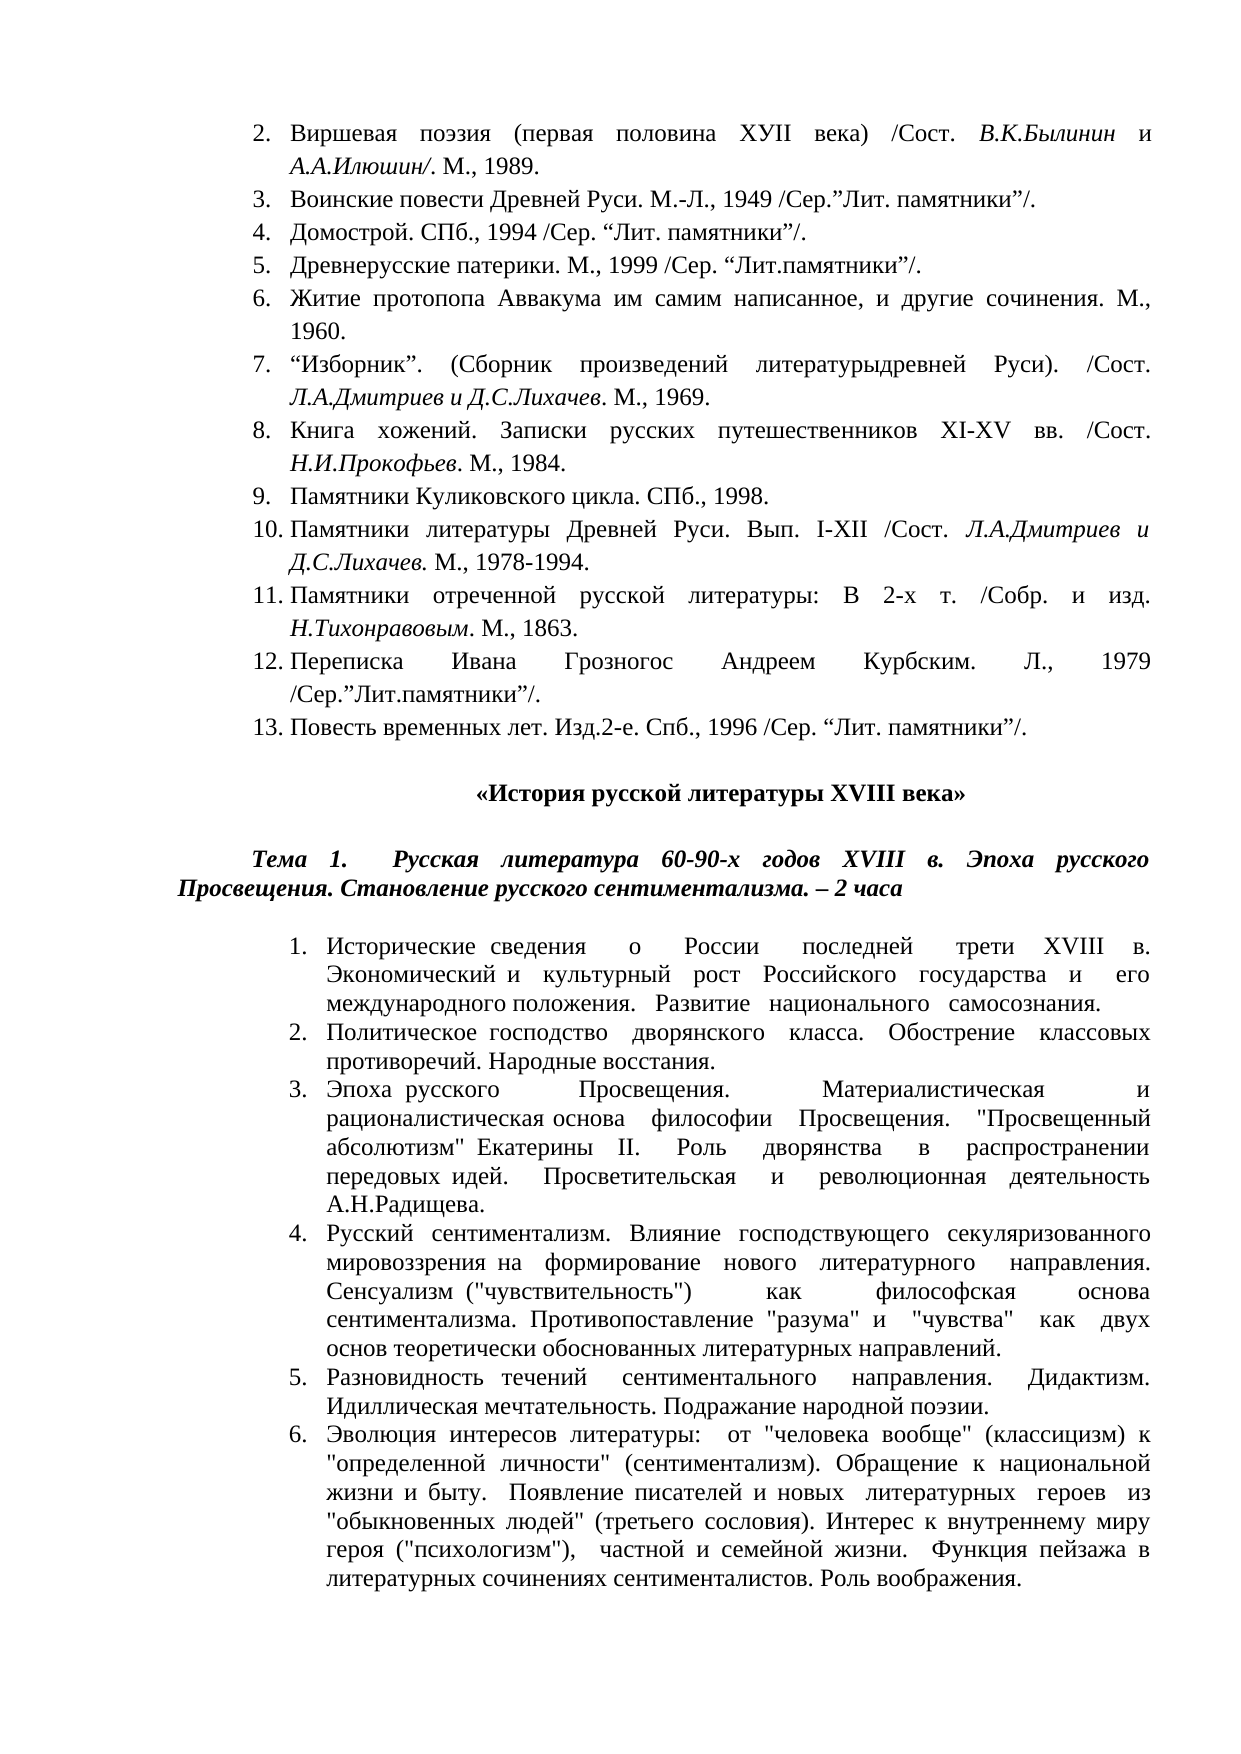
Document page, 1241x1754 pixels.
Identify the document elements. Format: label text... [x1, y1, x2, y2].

list Книга хожений. Записки русских путешественников XI-XV вв. /Сост. Н.И.Прокофьев. М., 1984. [252, 415, 1152, 477]
list Памятники литературы Древней Руси. Вып. I-XII /Сост. Л.А.Дмитриев и Д.С.Лихачев. М., 1978-1994. [252, 514, 1152, 576]
list «История русской литературы XVIII века» [290, 778, 1152, 807]
list Переписка Ивана Грозногос Андреем Курбским. Л., 1979 /Сер.”Лит.памятники”/. [252, 646, 1152, 708]
list Русский сентиментализм. Влияние господствующего секуляризованного мировоззрения на формирование нового литературного направления. Сенсуализм ("чувствительность") как философская основа сентиментализма. Противопоставление "разума" и "чувства" как двух основ теоретически обоснованных литературных направлений. [288, 1218, 1152, 1362]
text Тема 1. Русская литература 60-90-х годов XVIII в. Эпоха русского Просвещения. Становление русского сентиментализма. – 2 часа [177, 844, 1152, 902]
list Разновидность течений сентиментального направления. Дидактизм. Идиллическая мечтательность. Подражание народной поэзии. [288, 1362, 1152, 1419]
list Житие протопопа Аввакума им самим написанное, и другие сочинения. М., 1960. [252, 283, 1152, 345]
list Воинские повести Древней Руси. М.-Л., 1949 /Сер.”Лит. памятники”/. [252, 184, 1152, 213]
list “Изборник”. (Сборник произведений литературыдревней Руси). /Сост. Л.А.Дмитриев и Д.С.Лихачев. М., 1969. [252, 349, 1152, 411]
list Эволюция интересов литературы: от "человека вообще" (классицизм) к "определенной личности" (сентиментализм). Обращение к национальной жизни и быту. Появление писателей и новых литературных героев из "обыкновенных людей" (третьего сословия). Интерес к внутреннему миру героя ("психологизм"), частной и семейной жизни. Функция пейзажа в литературных сочинениях сентименталистов. Роль воображения. [288, 1419, 1152, 1592]
list Памятники Куликовского цикла. СПб., 1998. [252, 481, 1152, 510]
list Домострой. СПб., 1994 /Сер. “Лит. памятники”/. [252, 217, 1152, 246]
list Памятники отреченной русской литературы: В 2-х т. /Собр. и изд. Н.Тихонравовым. М., 1863. [252, 580, 1152, 642]
list Политическое господство дворянского класса. Обострение классовых противоречий. Народные восстания. [288, 1017, 1152, 1074]
list Повесть временных лет. Изд.2-е. Спб., 1996 /Сер. “Лит. памятники”/. [252, 712, 1152, 741]
list Исторические сведения о России последней трети XVIII в. Экономический и культурный рост Российского государства и его международного положения. Развитие национального самосознания. [288, 931, 1152, 1017]
list Древнерусские патерики. М., 1999 /Сер. “Лит.памятники”/. [252, 250, 1152, 279]
list Виршевая поэзия (первая половина ХУII века) /Сост. В.К.Былинин и А.А.Илюшин/. М., 1989. [252, 118, 1152, 180]
list Эпоха русского Просвещения. Материалистическая и рационалистическая основа философии Просвещения. "Просвещенный абсолютизм" Екатерины II. Роль дворянства в распространении передовых идей. Просветительская и революционная деятельность А.Н.Радищева. [288, 1074, 1152, 1218]
